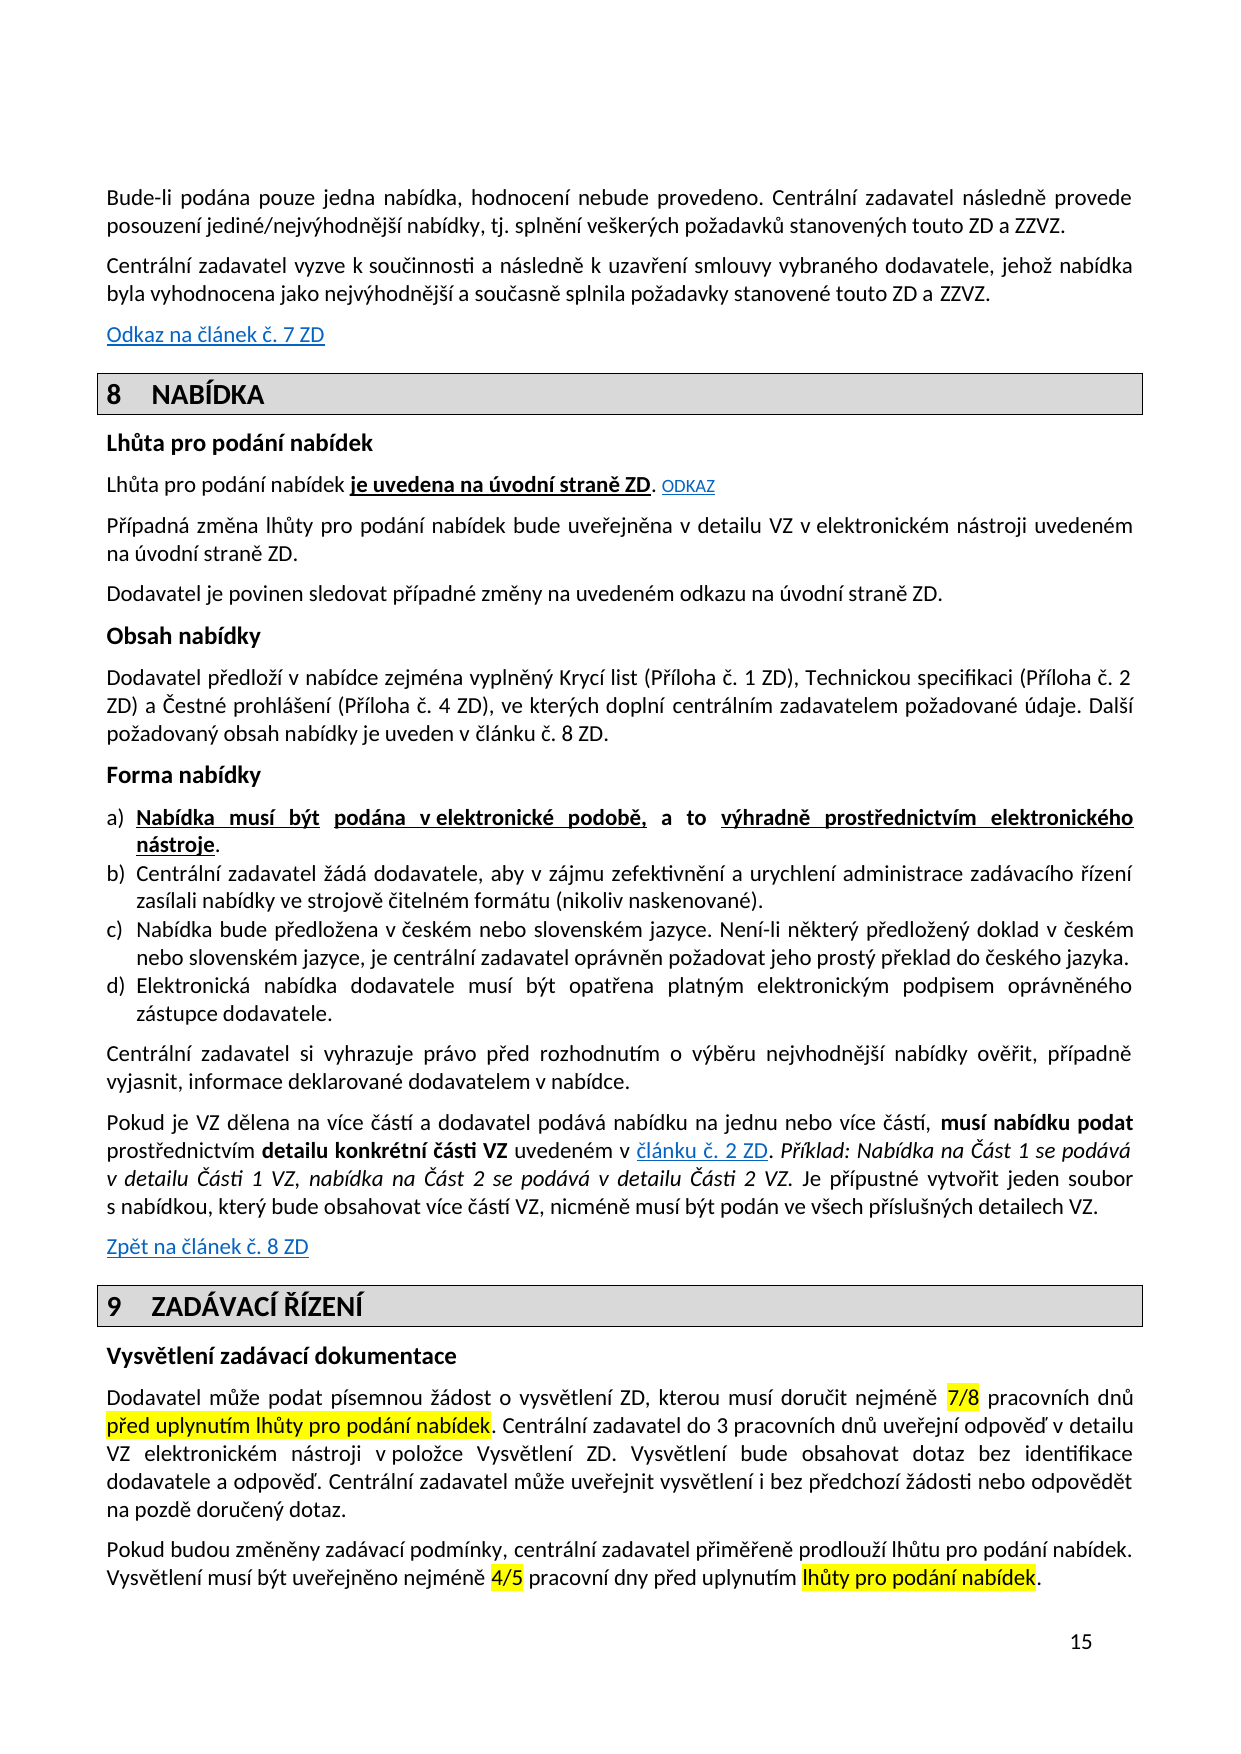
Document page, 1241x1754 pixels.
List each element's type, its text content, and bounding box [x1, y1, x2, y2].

text Bude-li podána pouze jedna nabídka, hodnocení nebude provedeno. Centrální zadavatel následně provede posouzení jediné/nejvýhodnější nabídky, tj. splnění veškerých požadavků stanovených touto ZD a ZZVZ. [106, 183, 1134, 239]
text Odkaz na článek č. 7 ZD [106, 320, 1134, 348]
text Případná změna lhůty pro podání nabídek bude uveřejněna v detailu VZ v elektronickém nástroji uvedeném na úvodní straně ZD. [106, 511, 1134, 567]
text Lhůta pro podání nabídek [106, 427, 1134, 458]
text Dodavatel předloží v nabídce zejména vyplněný Krycí list (Příloha č. 1 ZD), Technickou specifikaci (Příloha č. 2 ZD) a Čestné prohlášení (Příloha č. 4 ZD), ve kterých doplní centrálním zadavatelem požadované údaje. Další požadovaný obsah nabídky je uveden v článku č. 8 ZD. [106, 663, 1134, 747]
list Centrální zadavatel žádá dodavatele, aby v zájmu zefektivnění a urychlení administrace zadávacího řízení zasílali nabídky ve strojově čitelném formátu (nikoliv naskenované). [106, 859, 1134, 915]
subtitle NABÍDKA [98, 374, 1142, 414]
text Dodavatel je povinen sledovat případné změny na uvedeném odkazu na úvodní straně ZD. [106, 579, 1134, 607]
text Pokud budou změněny zadávací podmínky, centrální zadavatel přiměřeně prodlouží lhůtu pro podání nabídek. Vysvětlení musí být uveřejněno nejméně 4/5 pracovní dny před uplynutím lhůty pro podání nabídek. [106, 1535, 1134, 1591]
list Nabídka bude předložena v českém nebo slovenském jazyce. Není-li některý předložený doklad v českém nebo slovenském jazyce, je centrální zadavatel oprávněn požadovat jeho prostý překlad do českého jazyka. [106, 915, 1134, 971]
text Lhůta pro podání nabídek je uvedena na úvodní straně ZD. ODKAZ [106, 470, 1134, 498]
text Forma nabídky [106, 759, 1134, 790]
list Nabídka musí být podána v elektronické podobě, a to výhradně prostřednictvím elektronického nástroje. [106, 803, 1134, 859]
text Obsah nabídky [106, 620, 1134, 651]
subtitle ZADÁVACÍ ŘÍZENÍ [98, 1286, 1142, 1326]
text Vysvětlení zadávací dokumentace [106, 1340, 1134, 1370]
text Dodavatel může podat písemnou žádost o vysvětlení ZD, kterou musí doručit nejméně 7/8 pracovních dnů před uplynutím lhůty pro podání nabídek. Centrální zadavatel do 3 pracovních dnů uveřejní odpověď v detailu VZ elektronickém nástroji v položce Vysvětlení ZD. Vysvětlení bude obsahovat dotaz bez identifikace dodavatele a odpověď. Centrální zadavatel může uveřejnit vysvětlení i bez předchozí žádosti nebo odpovědět na pozdě doručený dotaz. [106, 1383, 1134, 1523]
text Centrální zadavatel vyzve k součinnosti a následně k uzavření smlouvy vybraného dodavatele, jehož nabídka byla vyhodnocena jako nejvýhodnější a současně splnila požadavky stanovené touto ZD a ZZVZ. [106, 251, 1134, 307]
list Elektronická nabídka dodavatele musí být opatřena platným elektronickým podpisem oprávněného zástupce dodavatele. [106, 971, 1134, 1027]
text Pokud je VZ dělena na více částí a dodavatel podává nabídku na jednu nebo více částí, musí nabídku podat prostřednictvím detailu konkrétní části VZ uvedeném v článku č. 2 ZD. Příklad: Nabídka na Část 1 se podává v detailu Části 1 VZ, nabídka na Část 2 se podává v detailu Části 2 VZ. Je přípustné vytvořit jeden soubor s nabídkou, který bude obsahovat více částí VZ, nicméně musí být podán ve všech příslušných detailech VZ. [106, 1108, 1134, 1220]
text Zpět na článek č. 8 ZD [106, 1232, 1134, 1260]
text Centrální zadavatel si vyhrazuje právo před rozhodnutím o výběru nejvhodnější nabídky ověřit, případně vyjasnit, informace deklarované dodavatelem v nabídce. [106, 1039, 1134, 1095]
